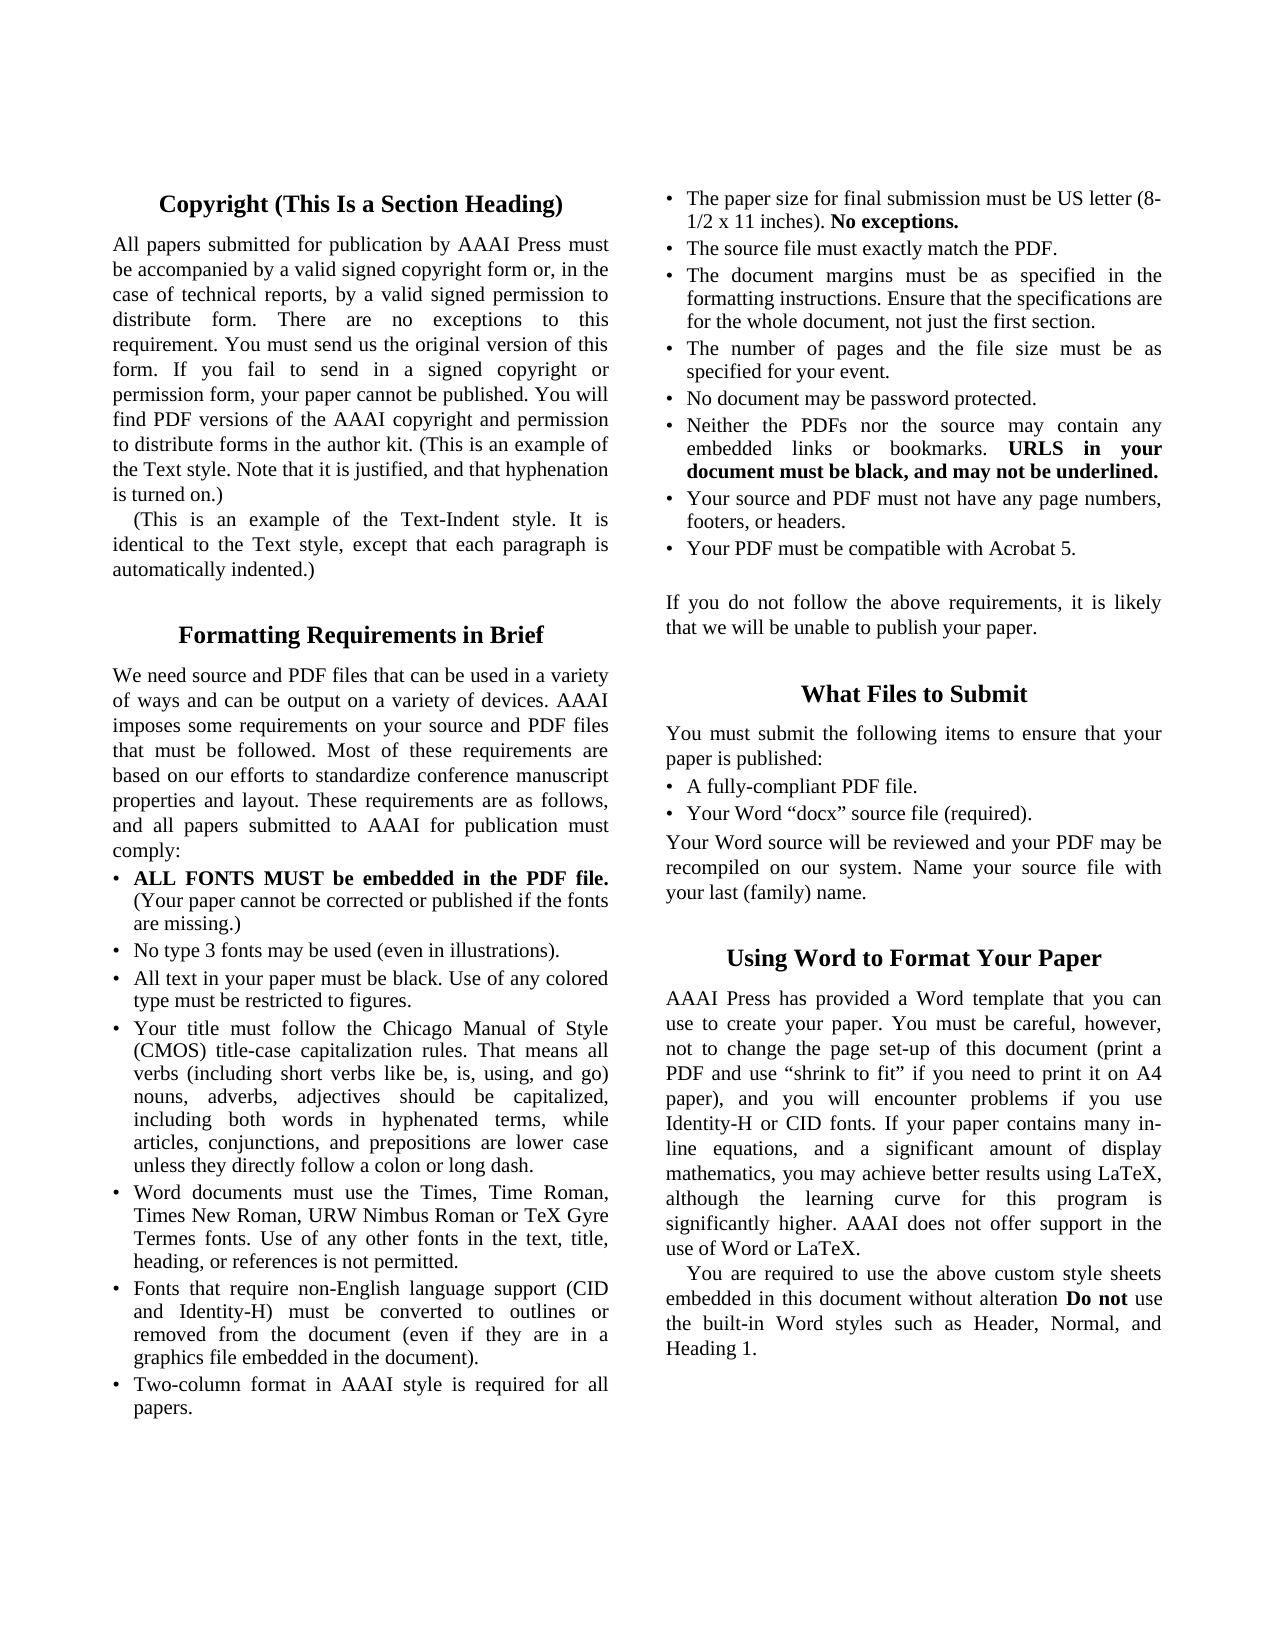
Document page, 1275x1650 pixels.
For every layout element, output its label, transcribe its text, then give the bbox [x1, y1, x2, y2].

list • Two-column format in AAAI style is required for all papers. [112, 1373, 609, 1419]
list • The source file must exactly match the PDF. [666, 237, 1162, 260]
text We need source and PDF files that can be used in a variety of ways and can be output on a variety of devices. AAAI imposes some requirements on your source and PDF files that must be followed. Most of these requirements are based on our efforts to standardize conference manuscript properties and layout. These requirements are as follows, and all papers submitted to AAAI for publication must comply: [112, 662, 609, 862]
list • The number of pages and the file size must be as specified for your event. [666, 337, 1162, 383]
text AAAI Press has provided a Word template that you can use to create your paper. You must be careful, however, not to change the page set-up of this document (print a PDF and use “shrink to fit” if you need to print it on A4 paper), and you will encounter problems if you use Identity-H or CID fonts. If your paper contains many in-line equations, and a significant amount of display mathematics, you may achieve better results using LaTeX, although the learning curve for this program is significantly higher. AAAI does not offer support in the use of Word or LaTeX. [666, 985, 1162, 1260]
subtitle Copyright (This Is a Section Heading) [112, 187, 609, 219]
text (This is an example of the Text-Indent style. It is identical to the Text style, except that each paragraph is automatically indented.) [112, 506, 609, 581]
list • ALL FONTS MUST be embedded in the PDF file. (Your paper cannot be corrected or published if the fonts are missing.) [112, 867, 609, 935]
subtitle Formatting Requirements in Brief [112, 619, 609, 650]
text If you do not follow the above requirements, it is likely that we will be unable to publish your paper. [666, 589, 1162, 639]
list • Your PDF must be compatible with Acrobat 5. [666, 537, 1162, 560]
subtitle What Files to Submit [666, 677, 1162, 708]
list • Your Word “docx” source file (required). [666, 802, 1162, 825]
list • Your title must follow the Chicago Manual of Style (CMOS) title-case capitalization rules. That means all verbs (including short verbs like be, is, using, and go) nouns, adverbs, adjectives should be capitalized, including both words in hyphenated terms, while articles, conjunctions, and prepositions are lower case unless they directly follow a colon or long dash. [112, 1017, 609, 1177]
list • A fully-compliant PDF file. [666, 775, 1162, 798]
list • The paper size for final submission must be US letter (8-1/2 x 11 inches). No exceptions. [666, 187, 1162, 233]
list • Your source and PDF must not have any page numbers, footers, or headers. [666, 487, 1162, 533]
subtitle Using Word to Format Your Paper [666, 942, 1162, 973]
list • The document margins must be as specified in the formatting instructions. Ensure that the specifications are for the whole document, not just the first section. [666, 264, 1162, 333]
list • Word documents must use the Times, Time Roman, Times New Roman, URW Nimbus Roman or TeX Gyre Termes fonts. Use of any other fonts in the text, title, heading, or references is not permitted. [112, 1181, 609, 1273]
text All papers submitted for publication by AAAI Press must be accompanied by a valid signed copyright form or, in the case of technical reports, by a valid signed permission to distribute form. There are no exceptions to this requirement. You must send us the original version of this form. If you fail to send in a signed copyright or permission form, your paper cannot be published. You will find PDF versions of the AAAI copyright and permission to distribute forms in the author kit. (This is an example of the Text style. Note that it is justified, and that hyphenation is turned on.) [112, 231, 609, 506]
text You must submit the following items to ensure that your paper is published: [666, 721, 1162, 771]
text You are required to use the above custom style sheets embedded in this document without alteration Do not use the built-in Word styles such as Header, Normal, and Heading 1. [666, 1260, 1162, 1360]
list • All text in your paper must be black. Use of any colored type must be restricted to figures. [112, 967, 609, 1012]
list • No document may be password protected. [666, 387, 1162, 410]
text Your Word source will be reviewed and your PDF may be recompiled on our system. Name your source file with your last (family) name. [666, 829, 1162, 904]
list • No type 3 fonts may be used (even in illustrations). [112, 939, 609, 962]
list • Neither the PDFs nor the source may contain any embedded links or bookmarks. URLS in your document must be black, and may not be underlined. [666, 414, 1162, 483]
list • Fonts that require non-English language support (CID and Identity-H) must be converted to outlines or removed from the document (even if they are in a graphics file embedded in the document). [112, 1277, 609, 1369]
